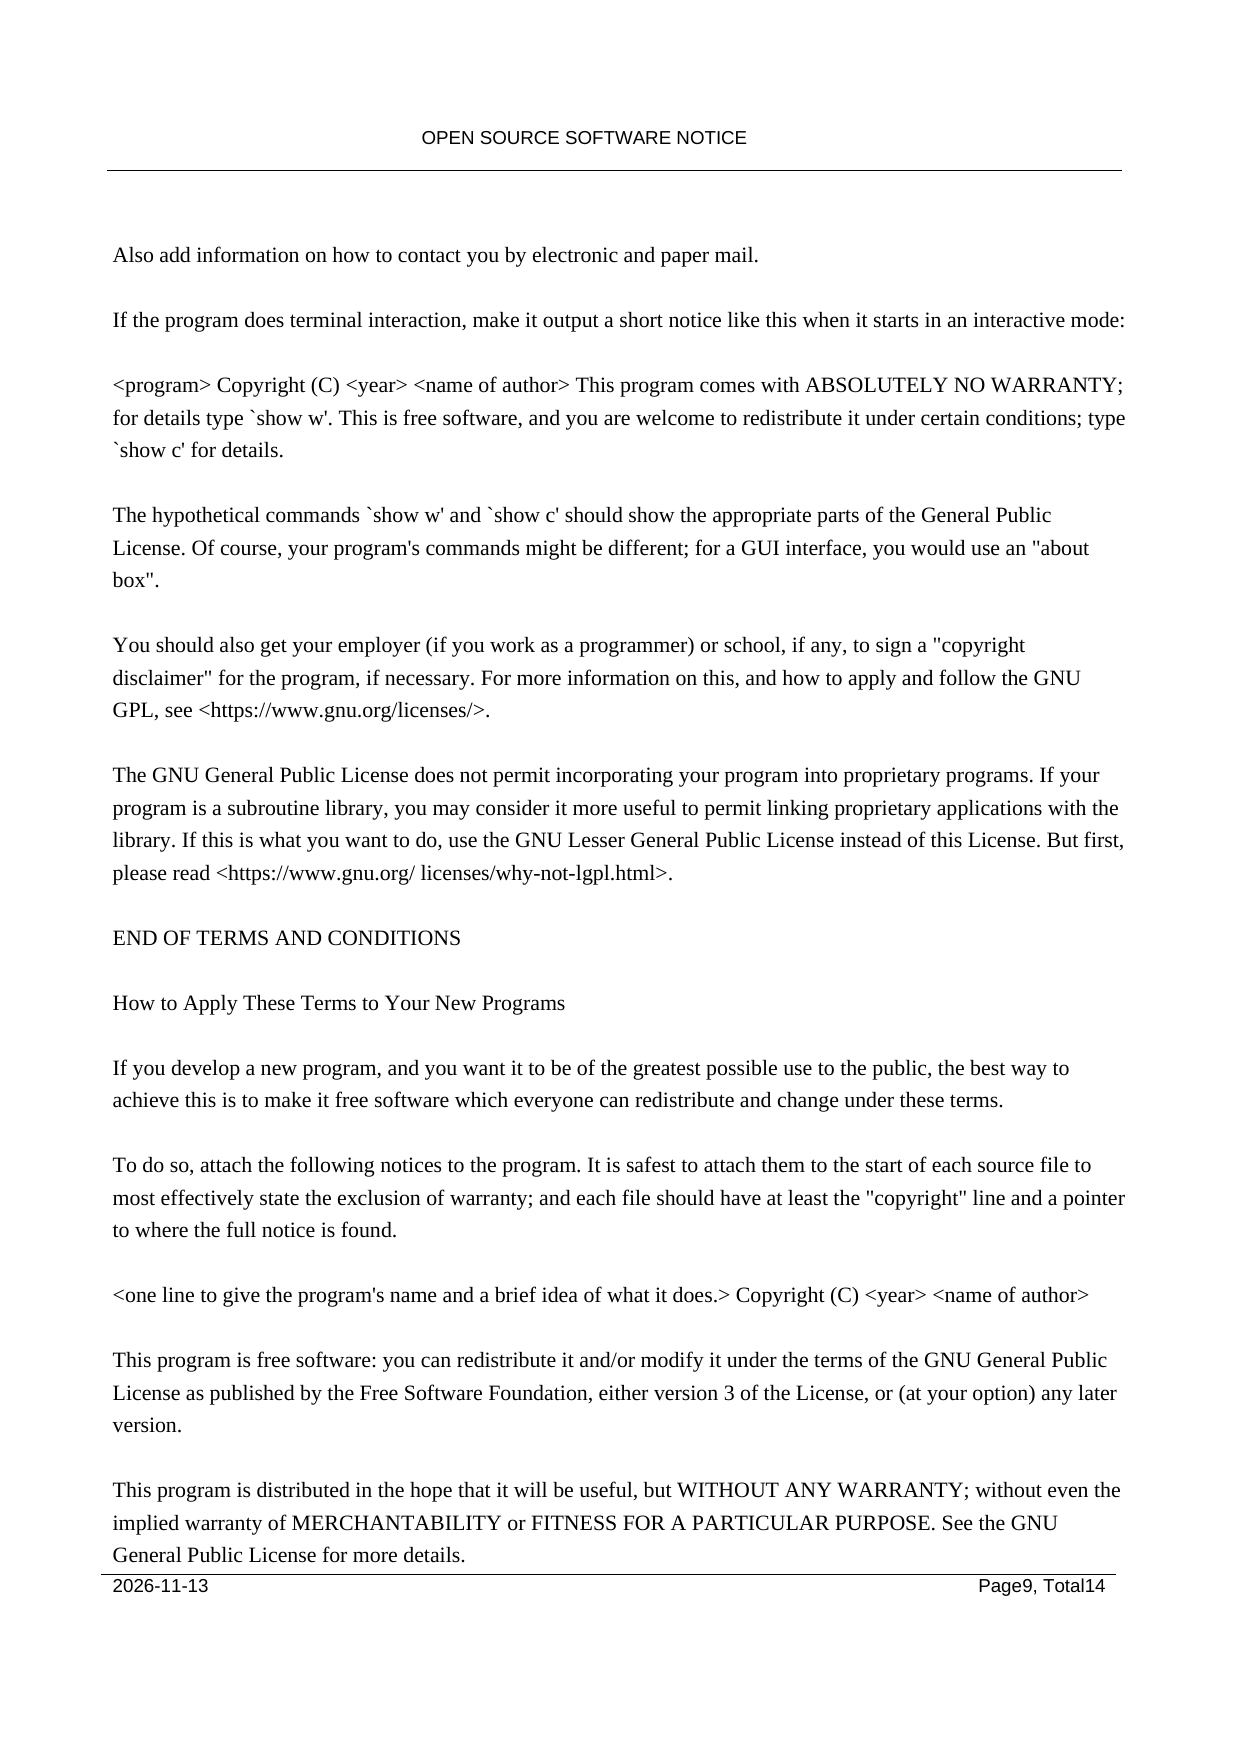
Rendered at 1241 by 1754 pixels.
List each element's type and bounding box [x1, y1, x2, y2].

text [112, 206, 1128, 1571]
